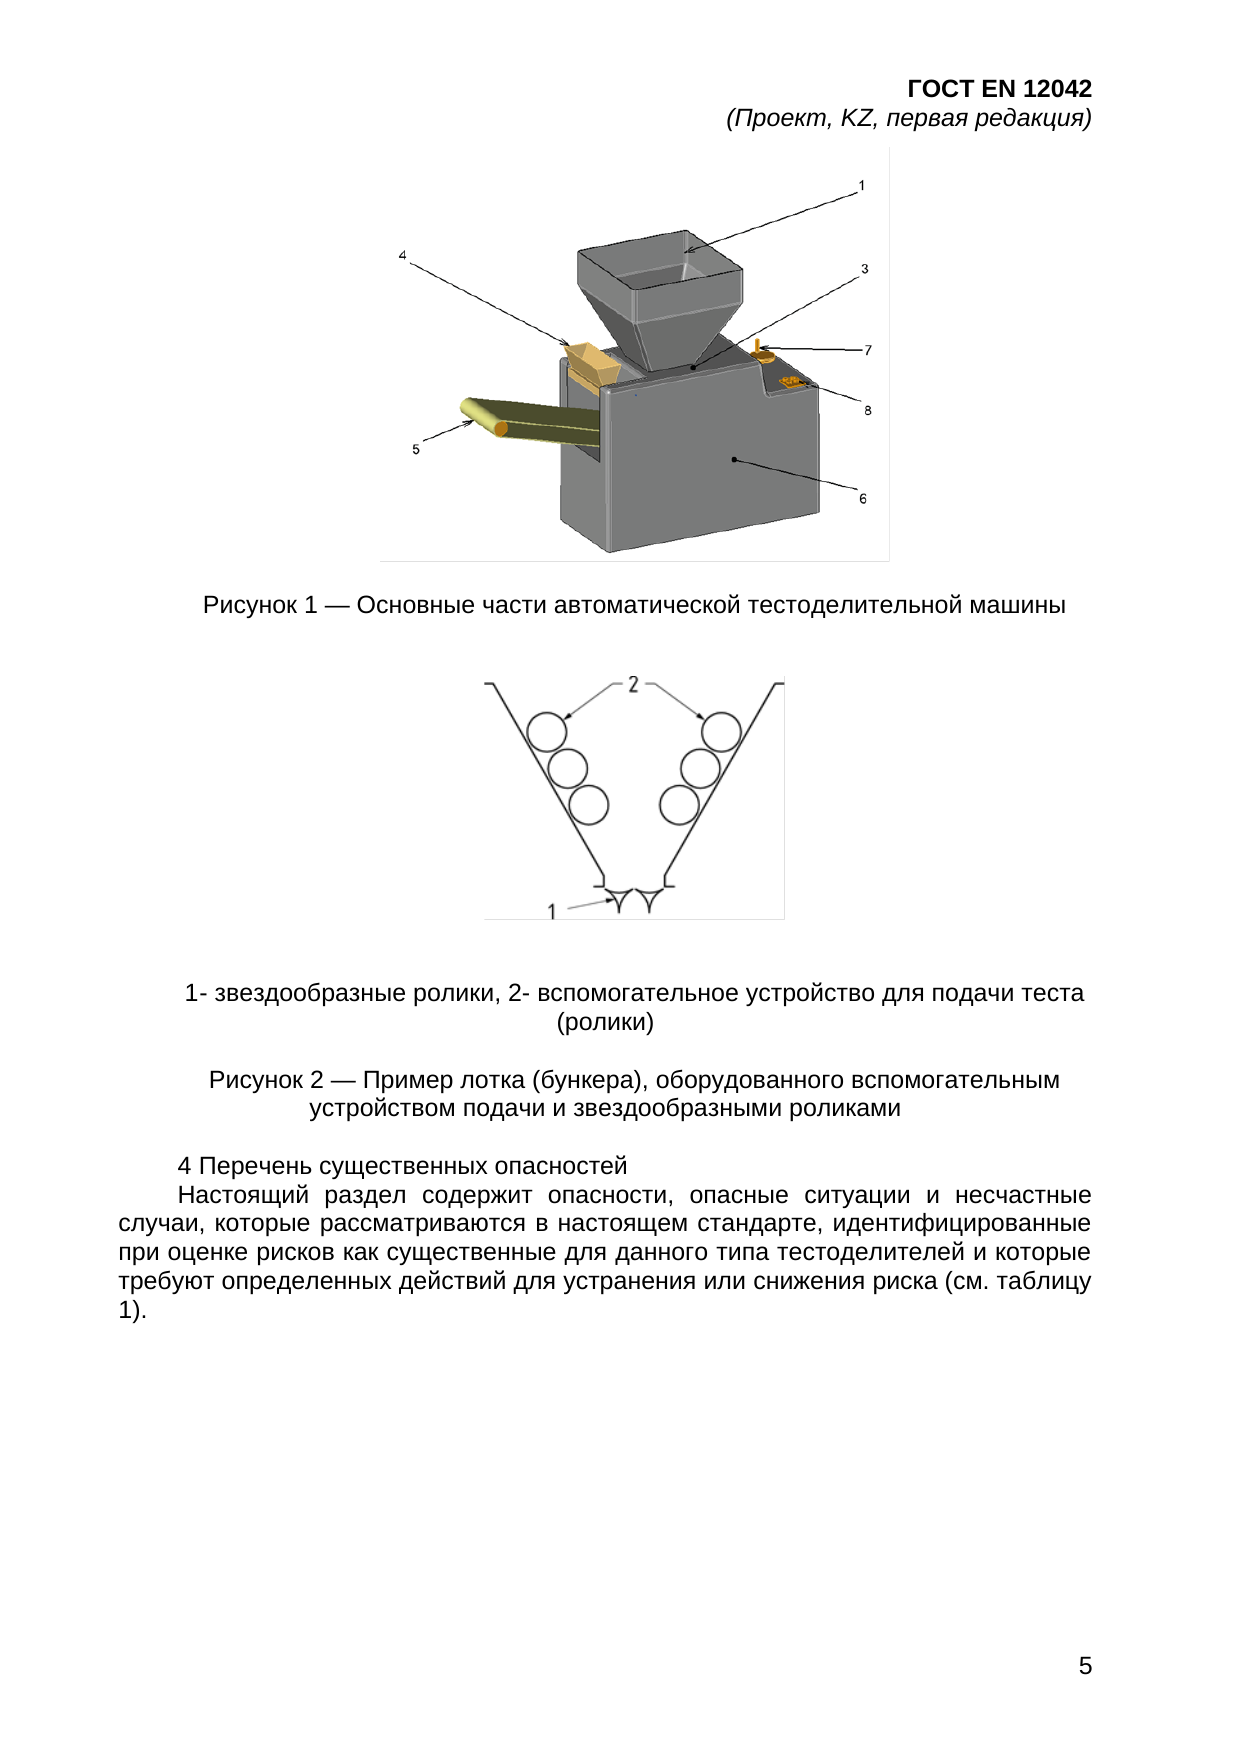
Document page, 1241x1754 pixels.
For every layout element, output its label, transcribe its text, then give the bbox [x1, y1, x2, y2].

text Рисунок 1 — Основные части автоматической тестоделительной машины [118, 590, 1092, 619]
text 4 Перечень существенных опасностей [118, 1151, 1092, 1180]
picture [380, 147, 890, 562]
text 1 - звездообразные ролики, 2- вспомогательное устройство для подачи теста (ролики) [118, 978, 1092, 1036]
picture [484, 676, 786, 921]
text Настоящий раздел содержит опасности, опасные ситуации и несчастные случаи, которые рассматриваются в настоящем стандарте, идентифицированные при оценке рисков как существенные для данного типа тестоделителей и которые требуют определенных действий для устранения или снижения риска (см. таблицу 1). [118, 1180, 1092, 1323]
text Рисунок 2 — Пример лотка (бункера), оборудованного вспомогательным устройством подачи и звездообразными роликами [118, 1065, 1092, 1122]
